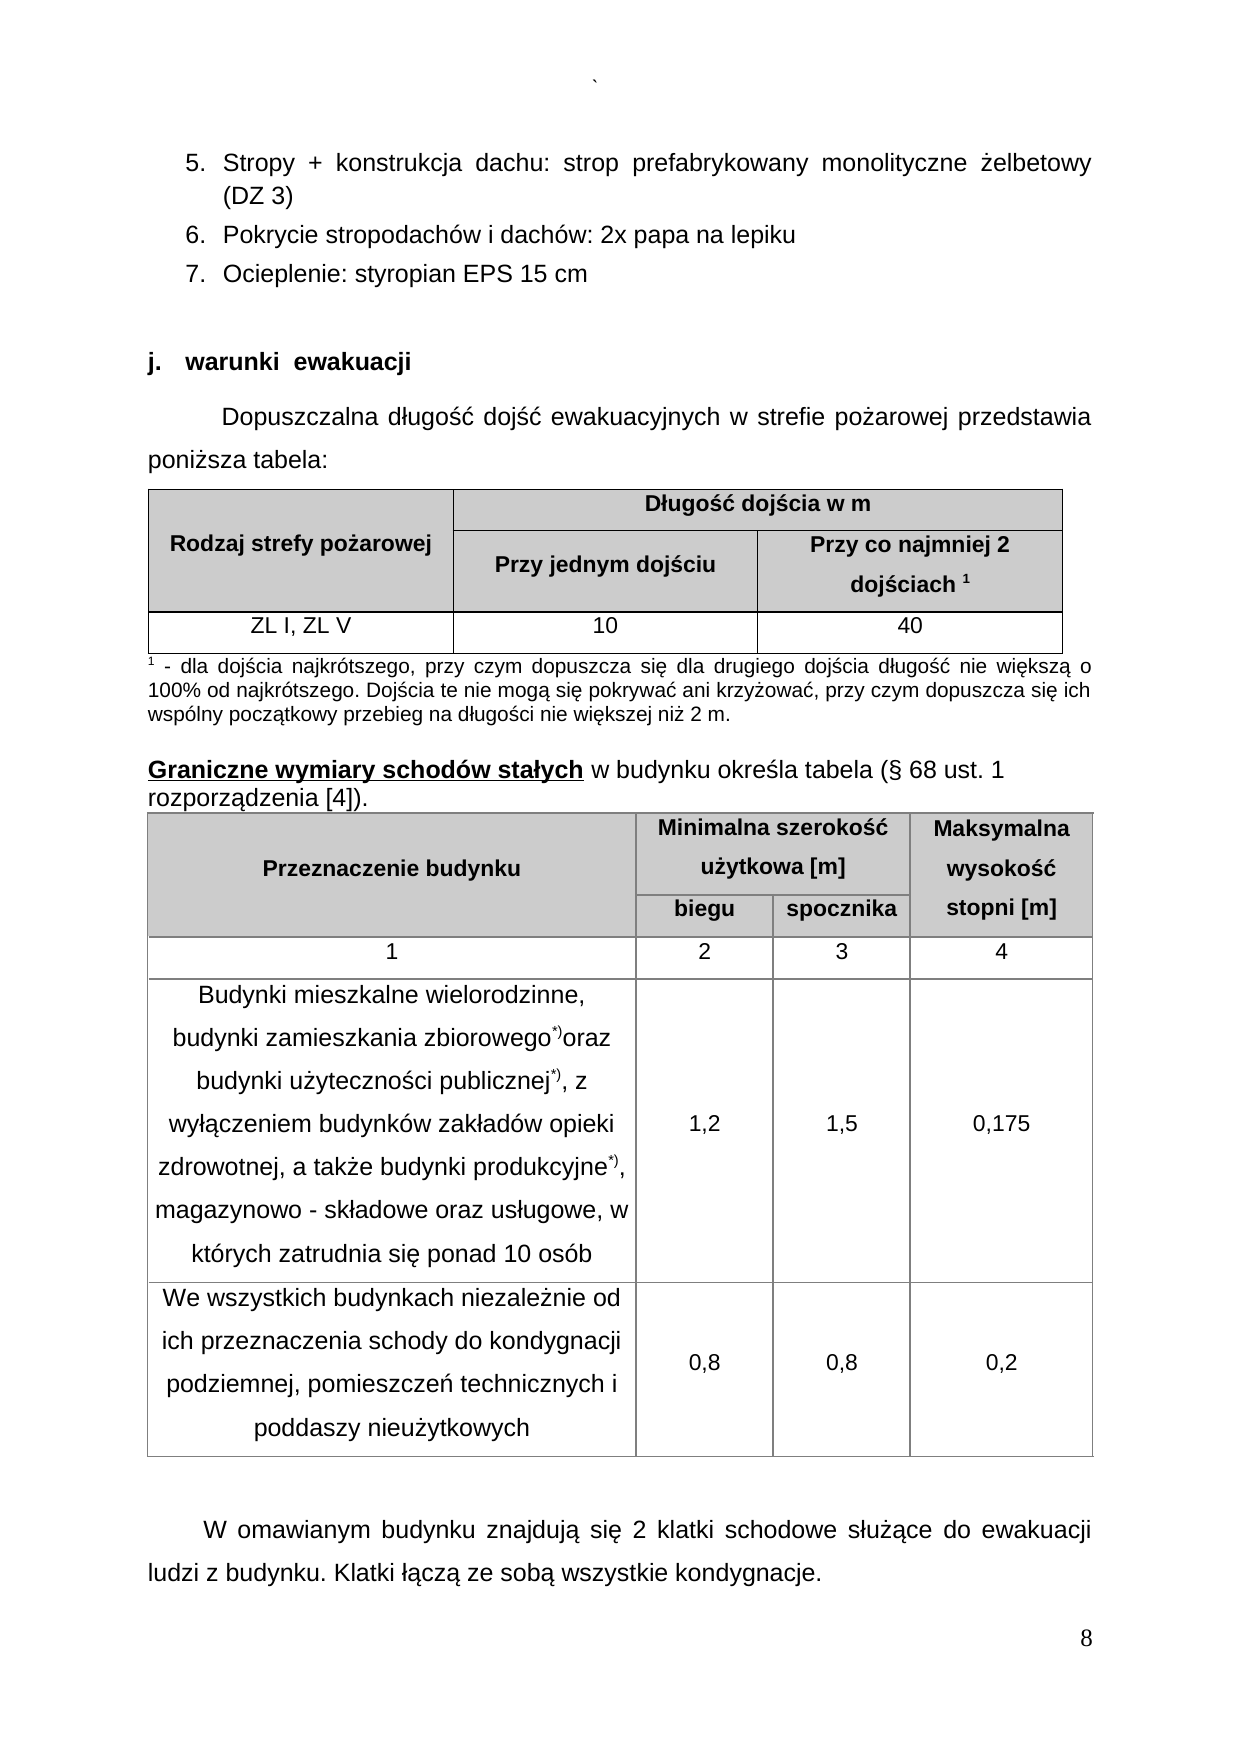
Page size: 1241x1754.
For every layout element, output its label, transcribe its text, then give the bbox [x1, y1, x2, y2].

list Ocieplenie: styropian EPS 15 cm [185, 258, 1093, 287]
table_cell Budynki mieszkalne wielorodzinne, budynki zamieszkania zbiorowego*)oraz budynki użyteczności publicznej*), z wyłączeniem budynków zakładów opieki zdrowotnej, a także budynki produkcyjne*), magazynowo - składowe oraz usługowe, w których zatrudnia się ponad 10 osób [148, 979, 635, 1282]
table_cell Przy co najmniej 2 dojściach 1 [758, 531, 1062, 611]
table_cell 1 [148, 937, 635, 978]
table_cell 0,8 [774, 1283, 909, 1456]
table_cell biegu [637, 896, 772, 936]
table_cell 1,2 [637, 980, 772, 1282]
table_header Minimalna szerokość użytkowa [m] [637, 814, 909, 894]
table_cell ZL I, ZL V [149, 613, 453, 653]
table_cell 0,2 [911, 1283, 1092, 1456]
table_cell 3 [774, 938, 909, 978]
table_cell 10 [454, 613, 757, 653]
table_cell 0,8 [637, 1283, 772, 1456]
table_cell Przy jednym dojściu [454, 531, 757, 611]
table_cell spocznika [774, 896, 909, 936]
table_cell 4 [911, 938, 1092, 978]
table_cell We wszystkich budynkach niezależnie od ich przeznaczenia schody do kondygnacji podziemnej, pomieszczeń technicznych i poddaszy nieużytkowych [148, 1283, 635, 1456]
table_header Maksymalna wysokość stopni [m] [911, 814, 1092, 936]
list Graniczne wymiary schodów stałych w budynku określa tabela (§ 68 ust. 1 rozporządzenia [4]). [148, 755, 1093, 812]
subtitle warunki ewakuacji [148, 347, 1093, 375]
table_cell 40 [758, 613, 1062, 653]
table_cell 0,175 [911, 980, 1092, 1282]
text 1 - dla dojścia najkrótszego, przy czym dopuszcza się dla drugiego dojścia długość nie większą o 100% od najkrótszego. Dojścia te nie mogą się pokrywać ani krzyżować, przy czym dopuszcza się ich wspólny początkowy przebieg na długości nie większej niż 2 m. [148, 654, 1093, 726]
text W omawianym budynku znajdują się 2 klatki schodowe służące do ewakuacji ludzi z budynku. Klatki łączą ze sobą wszystkie kondygnacje. [148, 1514, 1093, 1586]
table_cell 1,5 [774, 980, 909, 1282]
table_header Przeznaczenie budynku [148, 814, 635, 936]
list Pokrycie stropodachów i dachów: 2x papa na lepiku [185, 219, 1093, 248]
table_header Długość dojścia w m [454, 490, 1062, 530]
text Dopuszczalna długość dojść ewakuacyjnych w strefie pożarowej przedstawia poniższa tabela: [148, 402, 1093, 474]
list Stropy + konstrukcja dachu: strop prefabrykowany monolityczne żelbetowy (DZ 3) [185, 148, 1093, 209]
table_cell 2 [637, 938, 772, 978]
table_header Rodzaj strefy pożarowej [149, 490, 453, 611]
